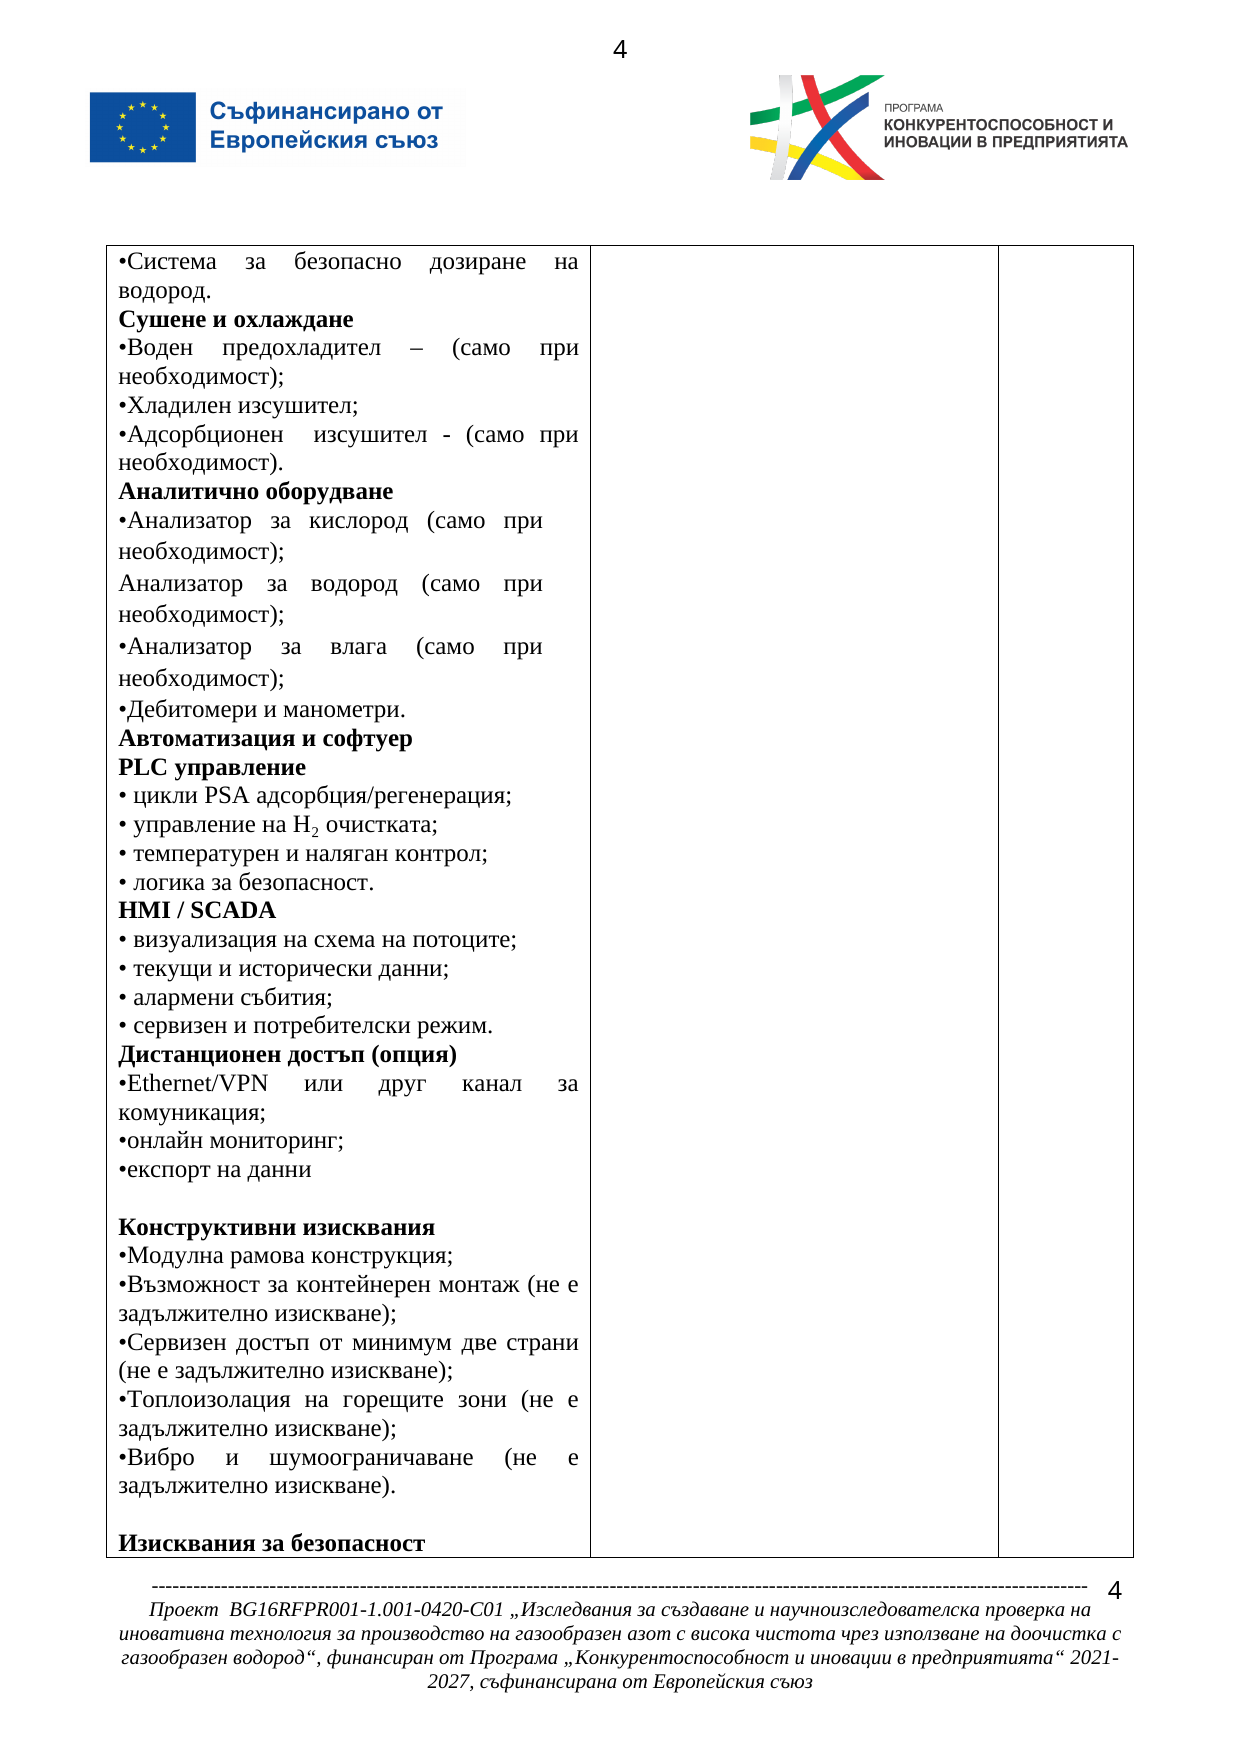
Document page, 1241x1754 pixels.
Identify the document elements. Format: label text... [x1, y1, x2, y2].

picture [750, 75, 1128, 180]
picture [85, 88, 466, 167]
table_cell [999, 246, 1133, 1557]
table_cell [591, 246, 998, 1557]
